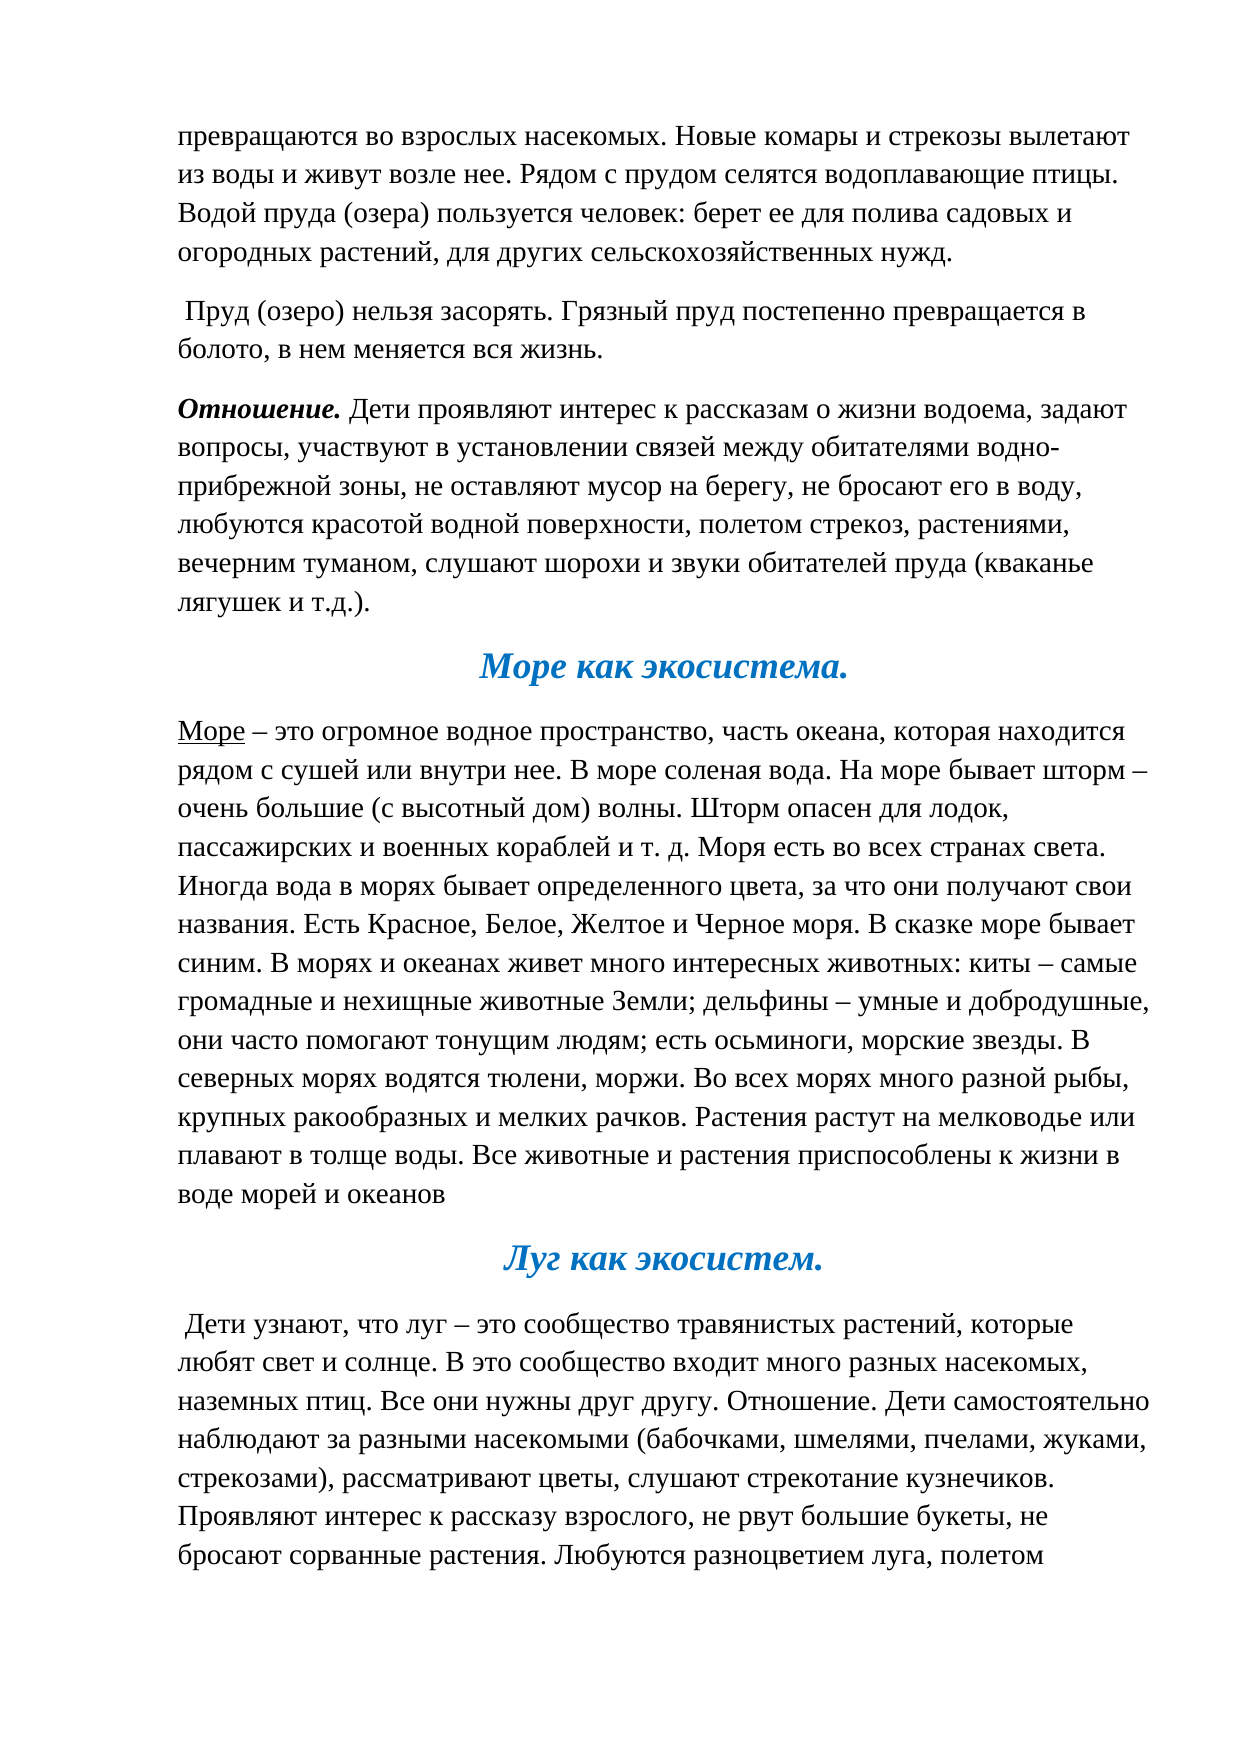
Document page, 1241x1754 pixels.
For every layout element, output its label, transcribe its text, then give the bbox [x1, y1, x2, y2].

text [177, 118, 1152, 267]
text Пруд (озеро) нельзя засорять. Грязный пруд постепенно превращается в болото, в нем меняется вся жизнь. [177, 293, 1152, 365]
text Море – это огромное водное пространство, часть океана, которая находится рядом с сушей или внутри нее. В море соленая вода. На море бывает шторм – очень большие (с высотный дом) волны. Шторм опасен для лодок, пассажирских и военных кораблей и т. д. Моря есть во всех странах света. Иногда вода в морях бывает определенного цвета, за что они получают свои названия. Есть Красное, Белое, Желтое и Черное моря. В сказке море бывает синим. В морях и океанах живет много интересных животных: киты – самые громадные и нехищные животные Земли; дельфины – умные и добродушные, они часто помогают тонущим людям; есть осьминоги, морские звезды. В северных морях водятся тюлени, моржи. Во всех морях много разной рыбы, крупных ракообразных и мелких рачков. Растения растут на мелководье или плавают в толще воды. Все животные и растения приспособлены к жизни в воде морей и океанов [177, 713, 1152, 1209]
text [177, 1306, 1152, 1571]
text Луг как экосистем. [177, 1235, 1152, 1278]
text Отношение. Дети проявляют интерес к рассказам о жизни водоема, задают вопросы, участвуют в установлении связей между обитателями водно-прибрежной зоны, не оставляют мусор на берегу, не бросают его в воду, любуются красотой водной поверхности, полетом стрекоз, растениями, вечерним туманом, слушают шорохи и звуки обитателей пруда (кваканье лягушек и т.д.). [177, 391, 1152, 617]
text Море как экосистема. [177, 643, 1152, 686]
